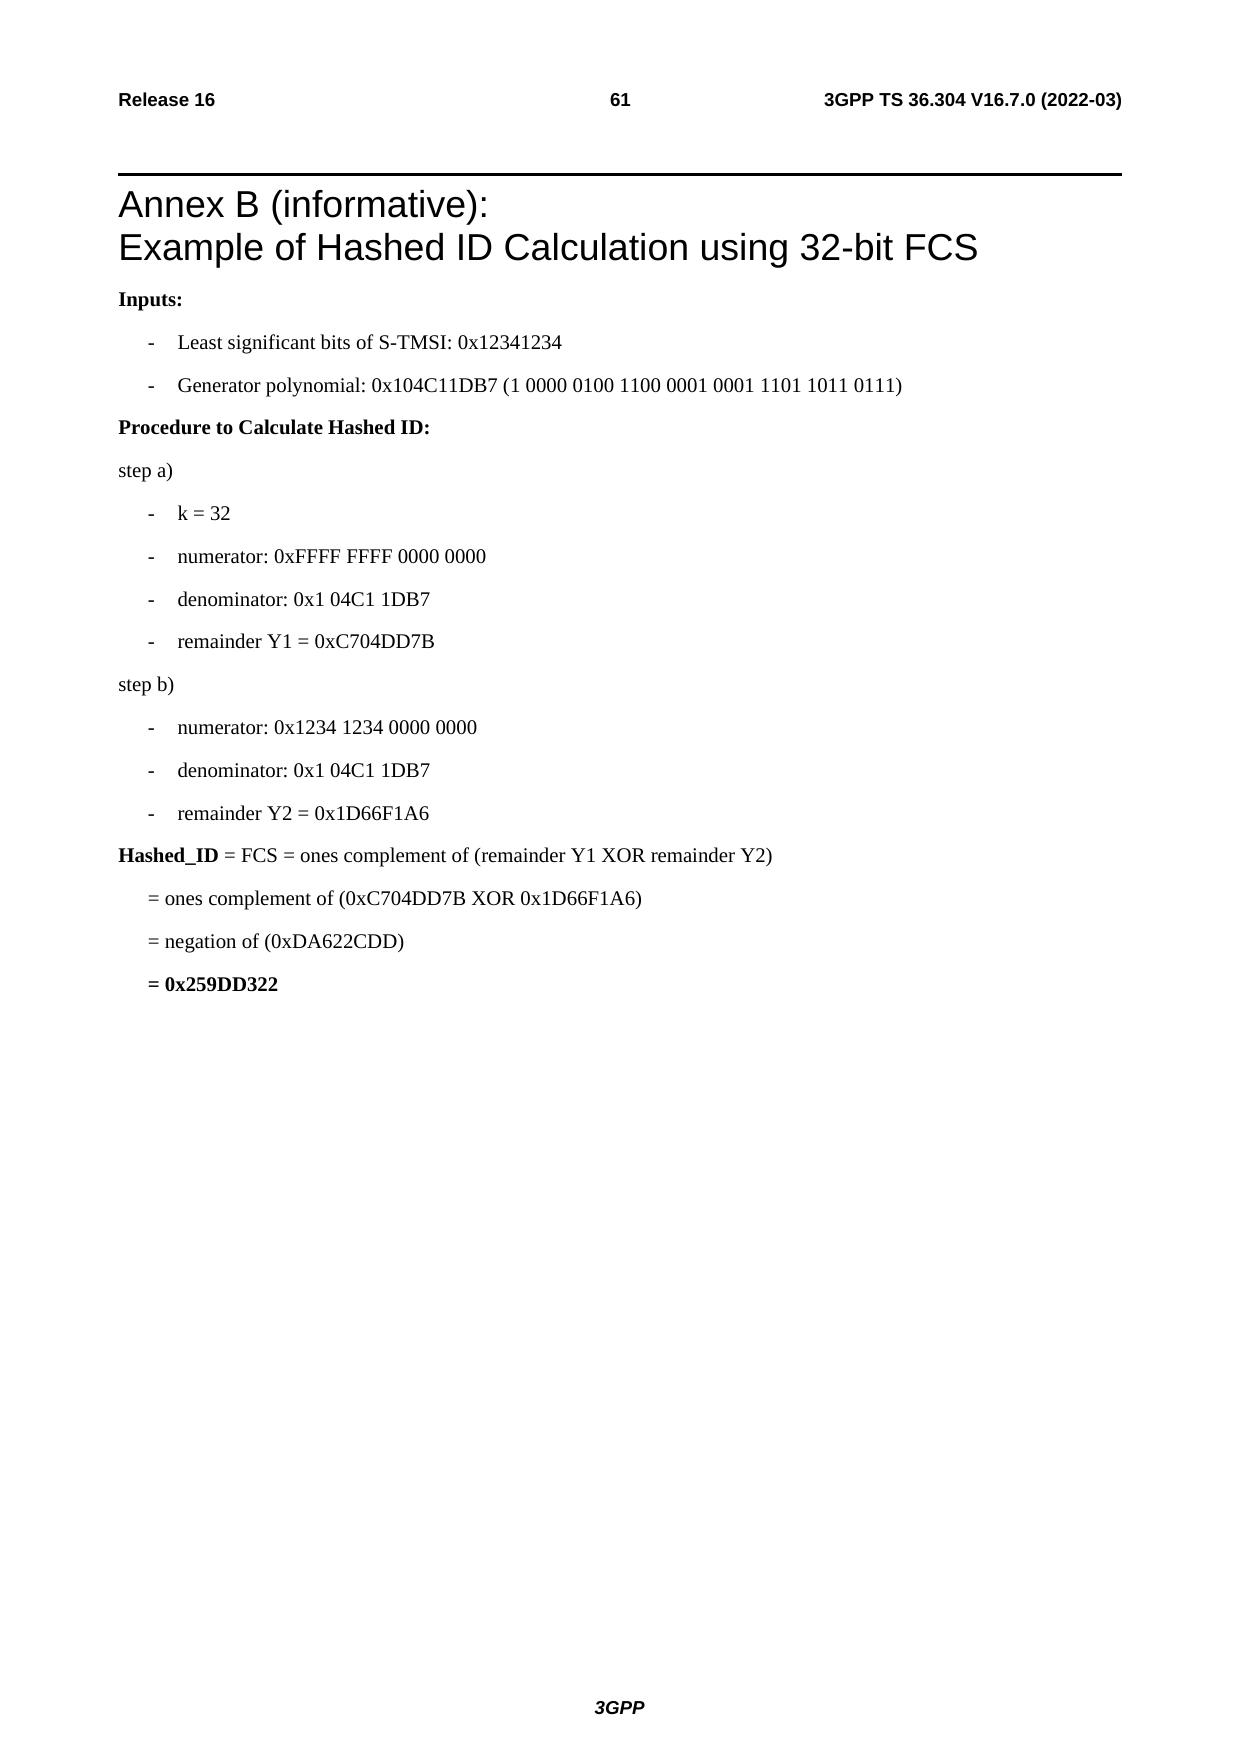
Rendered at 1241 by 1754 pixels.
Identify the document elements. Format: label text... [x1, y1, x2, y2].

text - denominator: 0x1 04C1 1DB7 [148, 587, 1122, 611]
text - Least significant bits of S-TMSI: 0x12341234 [148, 330, 1122, 354]
text step b) [118, 672, 1122, 696]
text = 0x259DD322 [148, 972, 1122, 996]
text Inputs: [118, 287, 1122, 311]
text - denominator: 0x1 04C1 1DB7 [148, 758, 1122, 782]
text - k = 32 [148, 501, 1122, 525]
text = ones complement of (0xC704DD7B XOR 0x1D66F1A6) [148, 886, 1122, 910]
text step a) [118, 458, 1122, 482]
text = negation of (0xDA622CDD) [148, 929, 1122, 953]
text - remainder Y1 = 0xC704DD7B [148, 629, 1122, 653]
text - remainder Y2 = 0x1D66F1A6 [148, 801, 1122, 825]
subtitle Annex B (informative): Example of Hashed ID Calculation using 32-bit FCS [118, 176, 1122, 268]
text Hashed_ID = FCS = ones complement of (remainder Y1 XOR remainder Y2) [118, 843, 1122, 867]
text - numerator: 0x1234 1234 0000 0000 [148, 715, 1122, 739]
text Procedure to Calculate Hashed ID: [118, 415, 1122, 439]
text - Generator polynomial: 0x104C11DB7 (1 0000 0100 1100 0001 0001 1101 1011 0111) [148, 372, 1122, 397]
text - numerator: 0xFFFF FFFF 0000 0000 [148, 544, 1122, 568]
